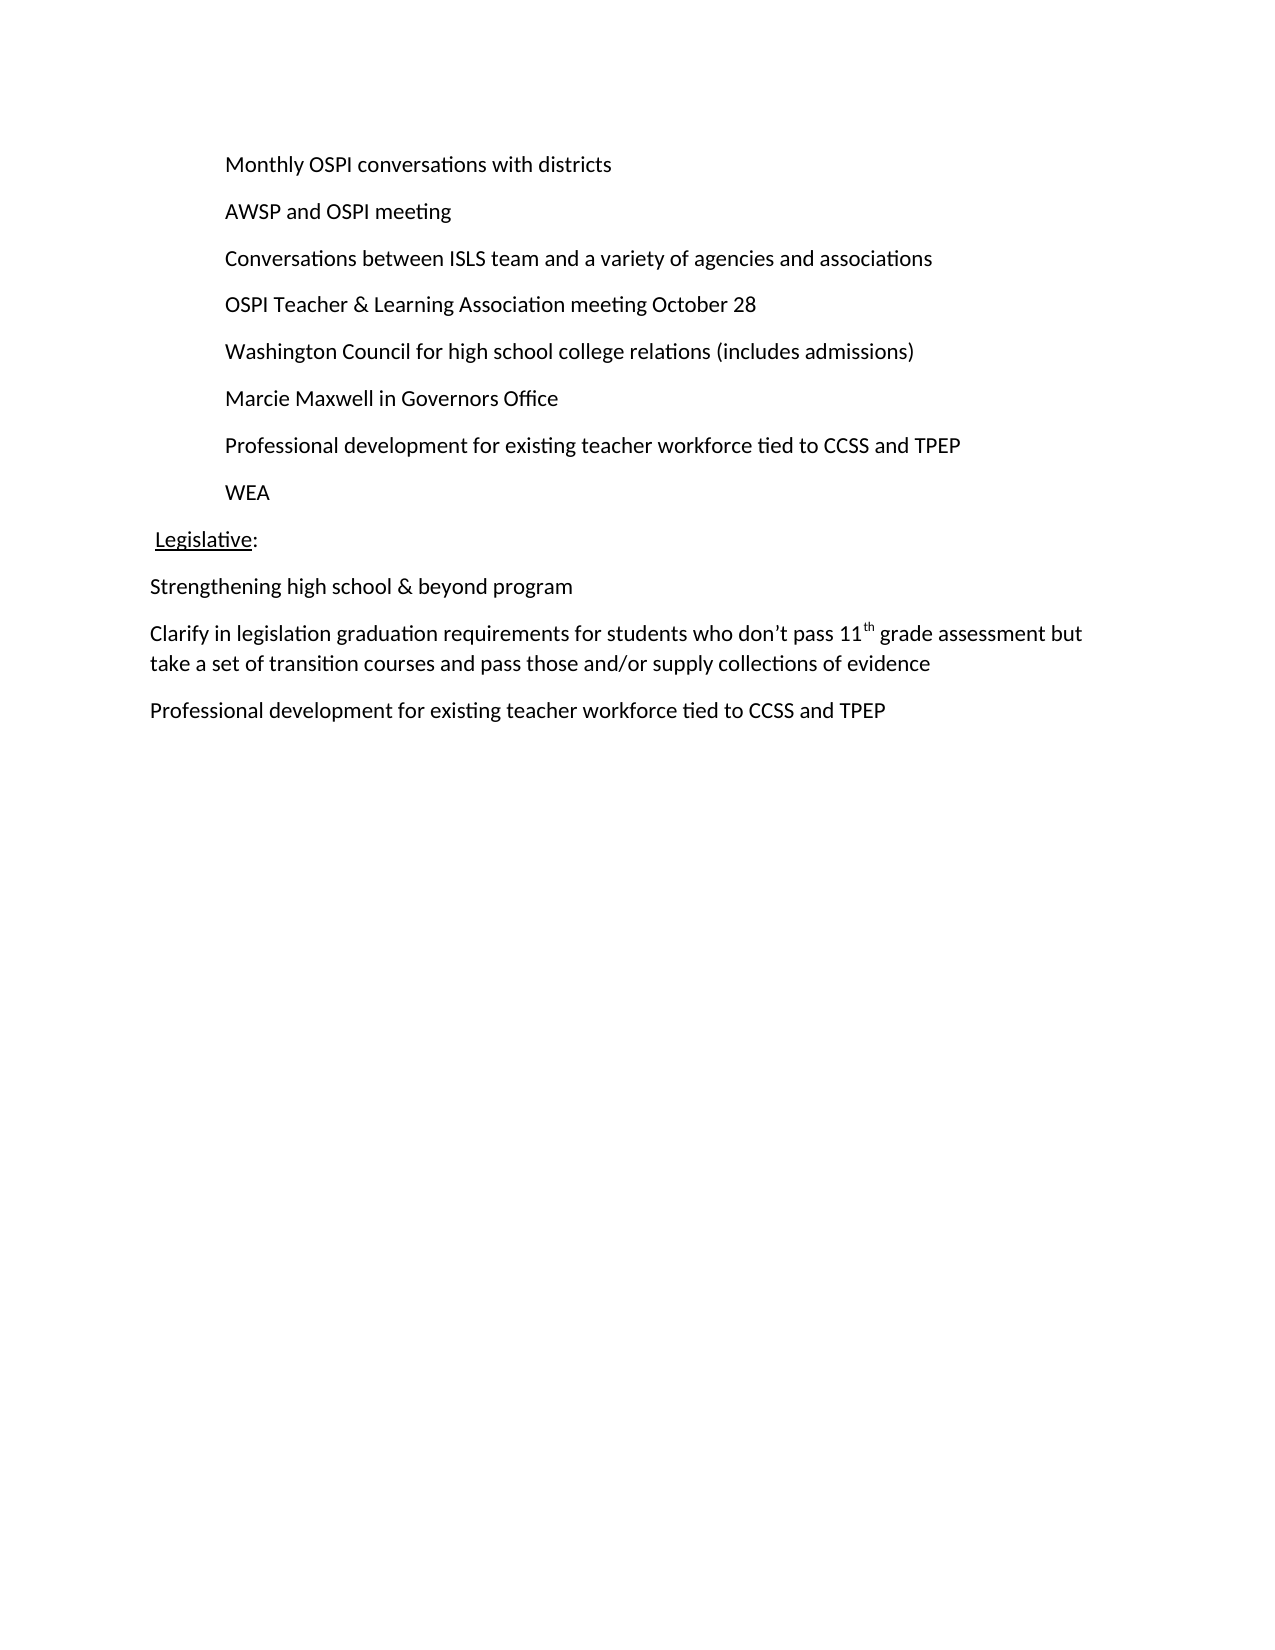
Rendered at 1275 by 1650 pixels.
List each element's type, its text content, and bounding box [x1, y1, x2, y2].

text Marcie Maxwell in Governors Office [225, 384, 1125, 412]
text Washington Council for high school college relations (includes admissions) [225, 337, 1125, 366]
text Clarify in legislation graduation requirements for students who don’t pass 11th grade assessment but take a set of transition courses and pass those and/or supply collections of evidence [150, 619, 1125, 677]
text Professional development for existing teacher workforce tied to CCSS and TPEP [150, 696, 1125, 724]
text Conversations between ISLS team and a variety of agencies and associations [225, 244, 1125, 272]
text WEA [225, 478, 1125, 506]
text Strengthening high school & beyond program [150, 572, 1125, 600]
text Legislative: [150, 525, 1125, 553]
text Professional development for existing teacher workforce tied to CCSS and TPEP [225, 431, 1125, 459]
text AWSP and OSPI meeting [225, 197, 1125, 225]
text Monthly OSPI conversations with districts [225, 150, 1125, 178]
text OSPI Teacher & Learning Association meeting October 28 [225, 291, 1125, 319]
